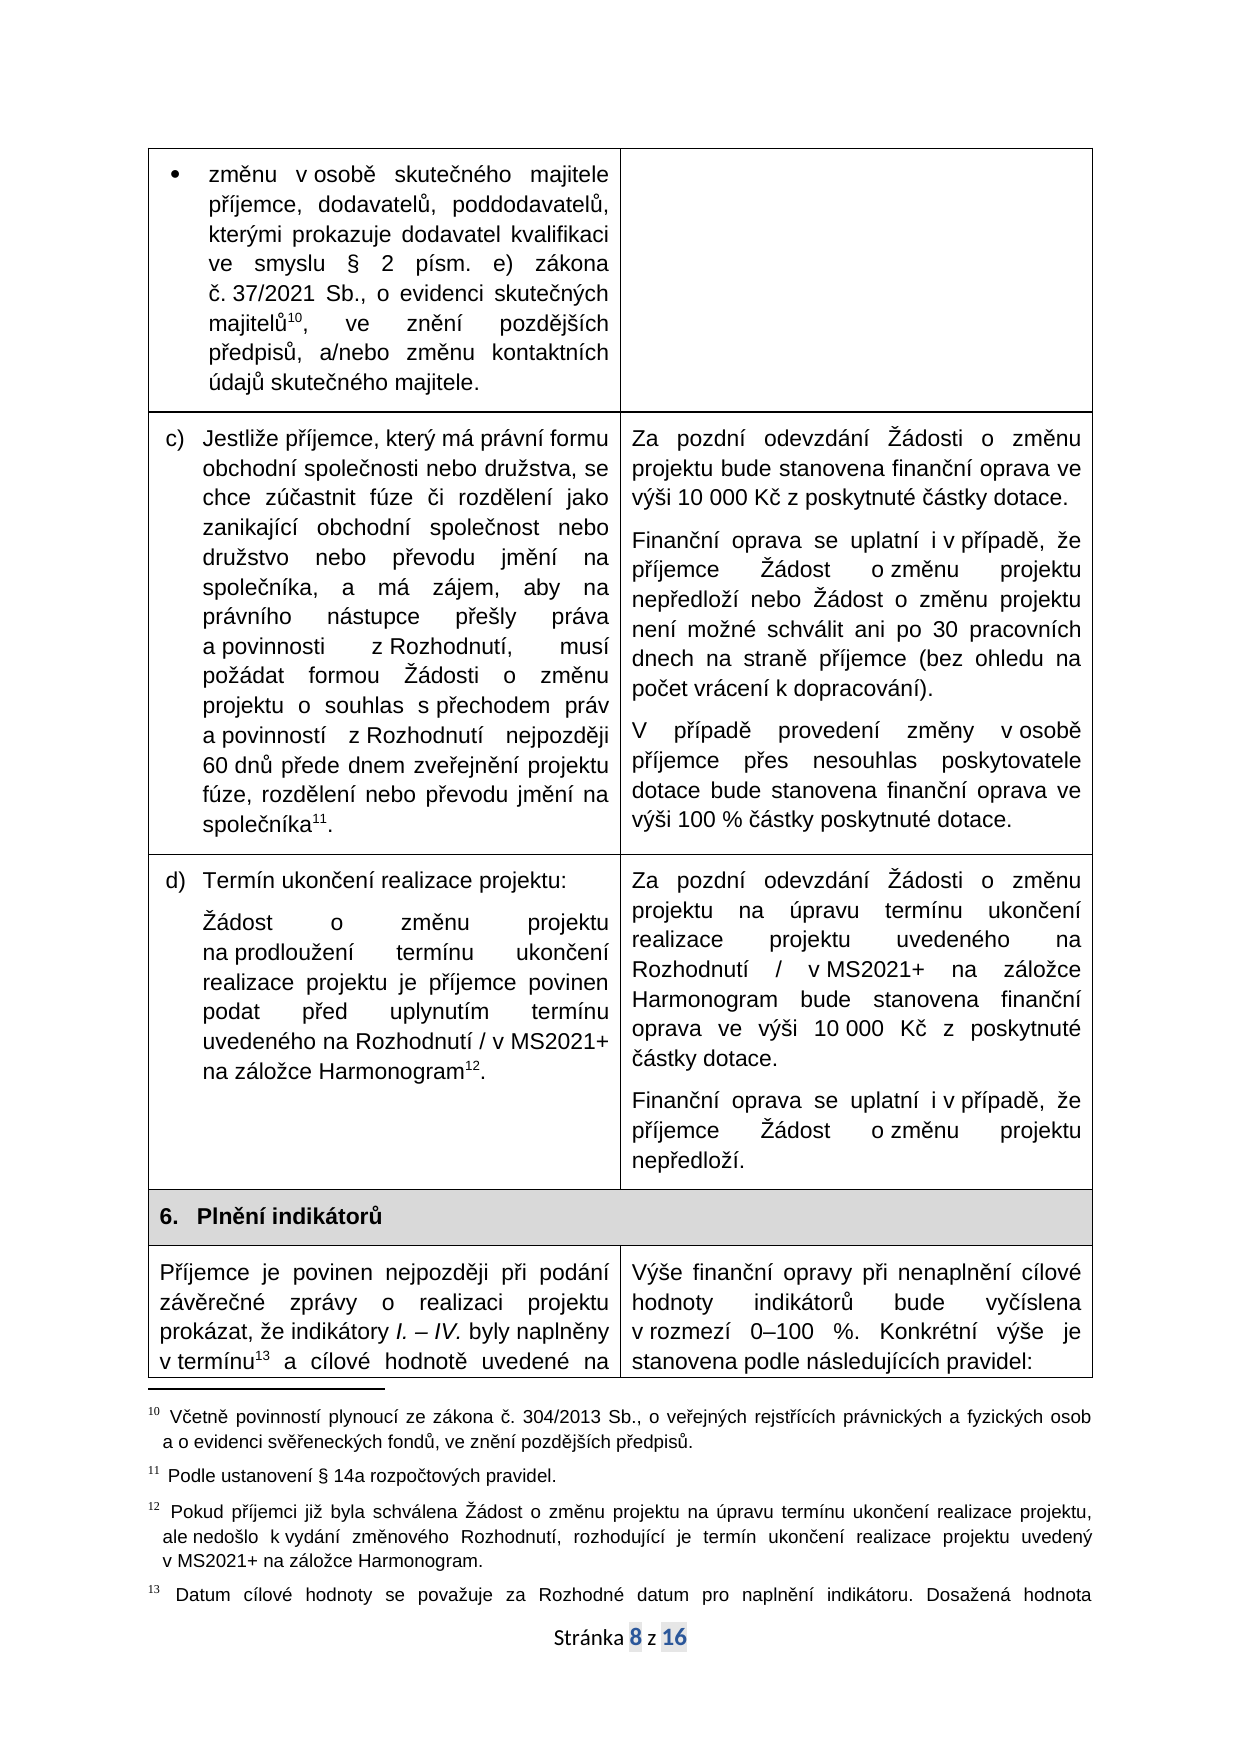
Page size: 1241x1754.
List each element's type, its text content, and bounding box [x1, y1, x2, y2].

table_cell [621, 1246, 1092, 1377]
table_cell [149, 1246, 620, 1377]
table_cell Plnění indikátorů [149, 1190, 1092, 1245]
table_cell Za pozdní odevzdání Žádosti o změnu projektu bude stanovena finanční oprava ve výši 10 000 Kč z poskytnuté částky dotace. Finanční oprava se uplatní i v případě, že příjemce Žádost o změnu projektu nepředloží nebo Žádost o změnu projektu není možné schválit ani po 30 pracovních dnech na straně příjemce (bez ohledu na počet vrácení k dopracování). V případě provedení změny v osobě příjemce přes nesouhlas poskytovatele dotace bude stanovena finanční oprava ve výši 100 % částky poskytnuté dotace. [621, 413, 1092, 853]
table_cell Jestliže příjemce, který má právní formu obchodní společnosti nebo družstva, se chce zúčastnit fúze či rozdělení jako zanikající obchodní společnost nebo družstvo nebo převodu jmění na společníka, a má zájem, aby na právního nástupce přešly práva a povinnosti z Rozhodnutí, musí požádat formou Žádosti o změnu projektu o souhlas s přechodem práv a povinností z Rozhodnutí nejpozději 60 dnů přede dnem zveřejnění projektu fúze, rozdělení nebo převodu jmění na společníka. [149, 413, 620, 853]
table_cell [621, 149, 1092, 411]
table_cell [149, 149, 620, 411]
table_cell Za pozdní odevzdání Žádosti o změnu projektu na úpravu termínu ukončení realizace projektu uvedeného na Rozhodnutí / v MS2021+ na záložce Harmonogram bude stanovena finanční oprava ve výši 10 000 Kč z poskytnuté částky dotace. Finanční oprava se uplatní i v případě, že příjemce Žádost o změnu projektu nepředloží. [621, 855, 1092, 1189]
table_cell Termín ukončení realizace projektu: Žádost o změnu projektu na prodloužení termínu ukončení realizace projektu je příjemce povinen podat před uplynutím termínu uvedeného na Rozhodnutí / v MS2021+ na záložce Harmonogram. [149, 855, 620, 1189]
